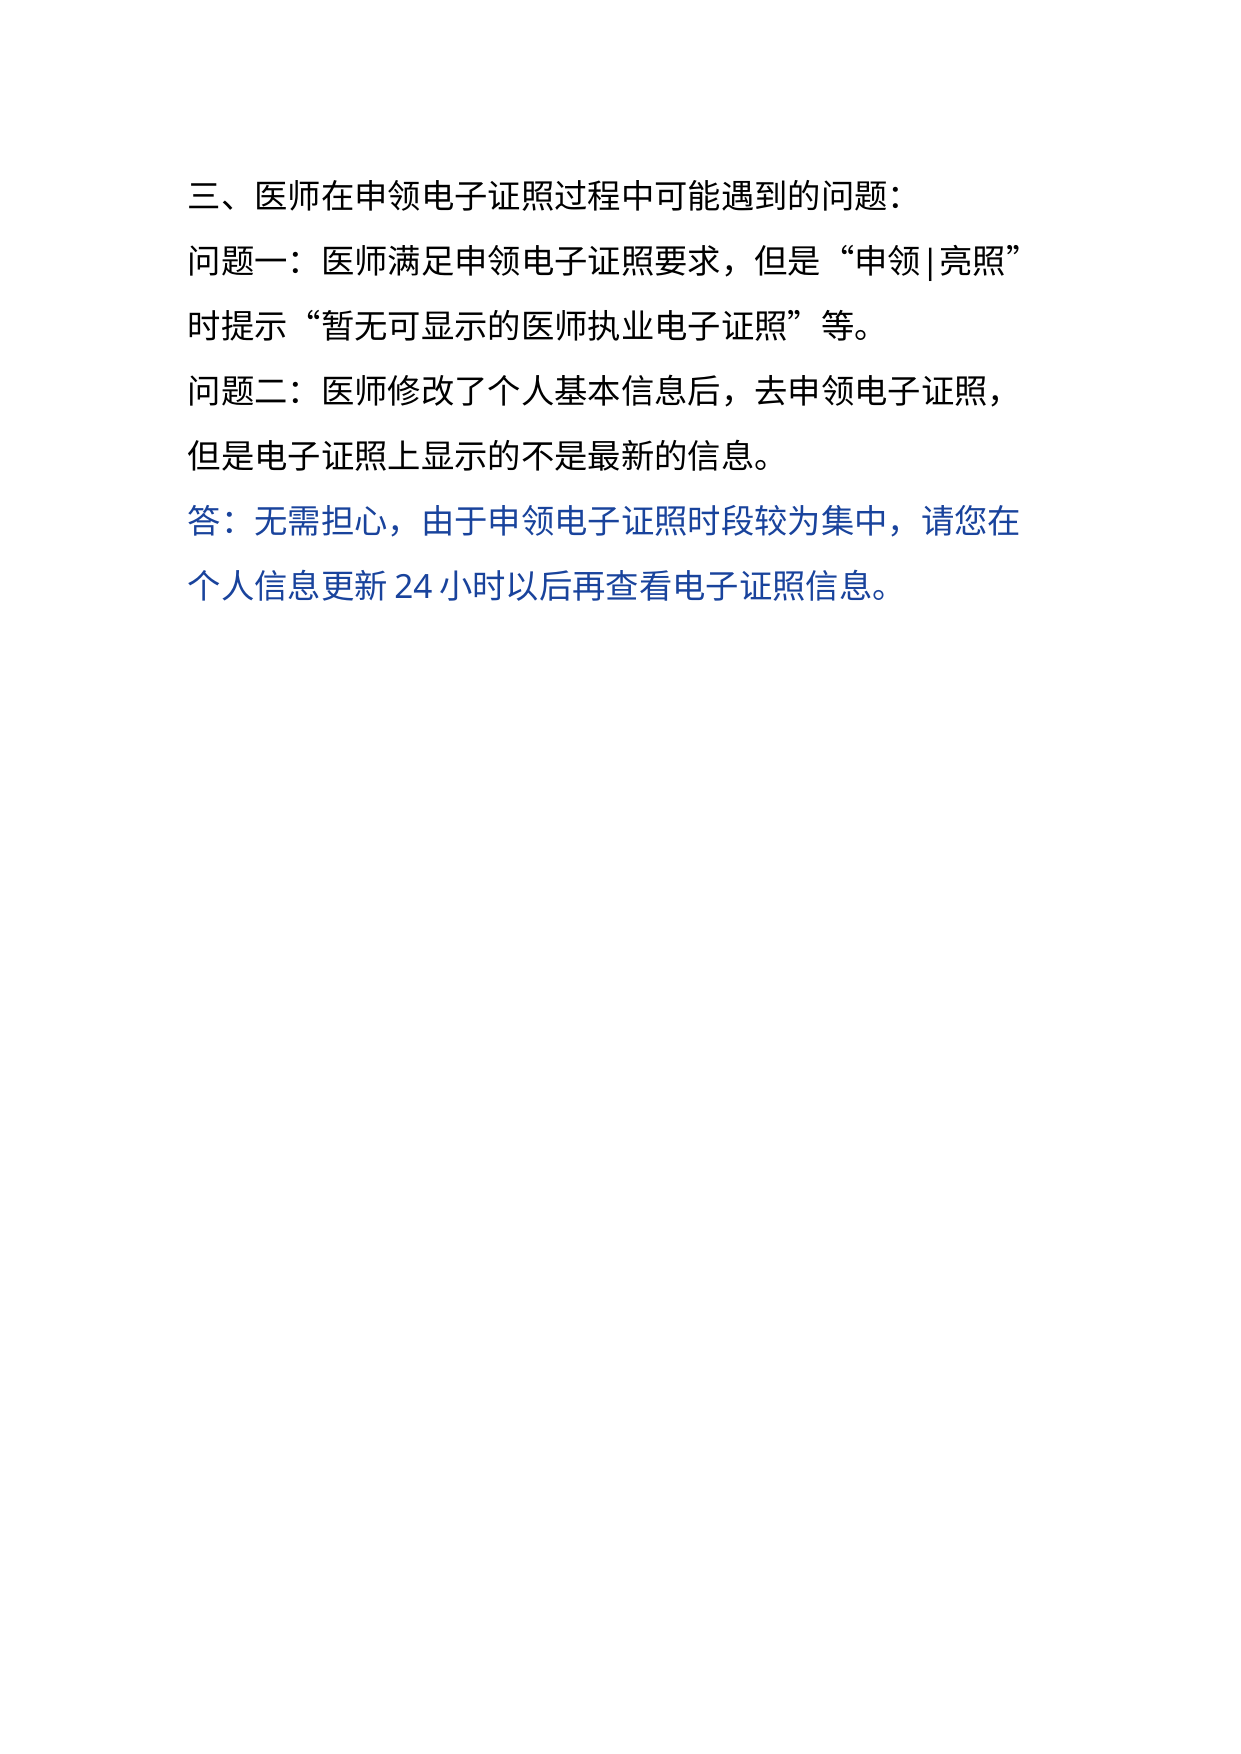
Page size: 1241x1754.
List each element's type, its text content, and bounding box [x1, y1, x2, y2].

text 答：无需担心，由于申领电子证照时段较为集中，请您在个人信息更新24小时以后再查看电子证照信息。 [187, 487, 1053, 617]
text 三、医师在申领电子证照过程中可能遇到的问题： [187, 162, 1053, 227]
text 问题一：医师满足申领电子证照要求，但是“申领|亮照”时提示“暂无可显示的医师执业电子证照”等。 问题二：医师修改了个人基本信息后，去申领电子证照，但是电子证照上显示的不是最新的信息。 [187, 227, 1053, 487]
